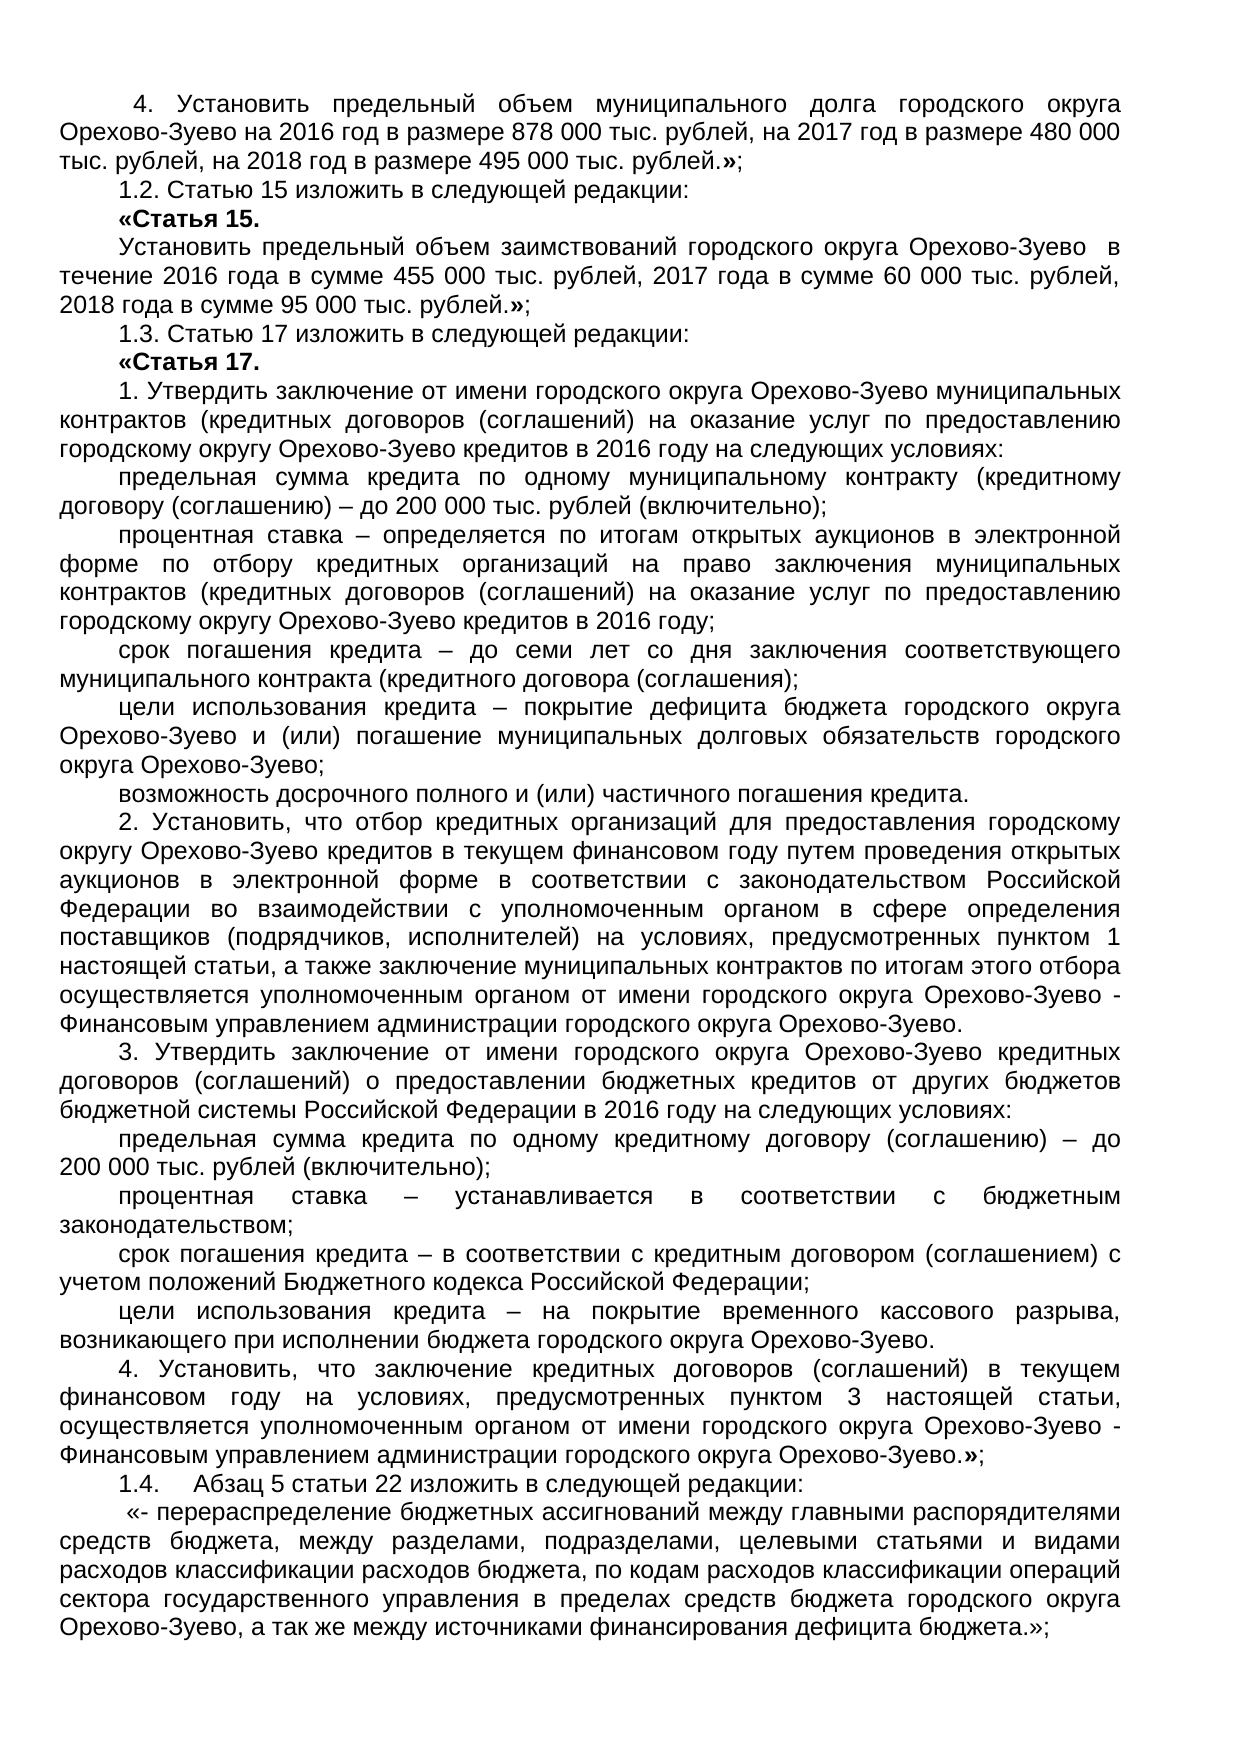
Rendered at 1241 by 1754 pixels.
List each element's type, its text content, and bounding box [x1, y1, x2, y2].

text 4. Установить, что заключение кредитных договоров (соглашений) в текущем финансовом году на условиях, предусмотренных пунктом 3 настоящей статьи, осуществляется уполномоченным органом от имени городского округа Орехово-Зуево - Финансовым управлением администрации городского округа Орехово-Зуево.»; [59, 1354, 1122, 1469]
text срок погашения кредита – в соответствии с кредитным договором (соглашением) с учетом положений Бюджетного кодекса Российской Федерации; [59, 1239, 1122, 1296]
list Абзац 5 статьи 22 изложить в следующей редакции: [118, 1469, 1122, 1497]
text 3. Утвердить заключение от имени городского округа Орехово-Зуево кредитных договоров (соглашений) о предоставлении бюджетных кредитов от других бюджетов бюджетной системы Российской Федерации в 2016 году на следующих условиях: [59, 1037, 1122, 1124]
text процентная ставка – устанавливается в соответствии с бюджетным законодательством; [59, 1181, 1122, 1239]
text «Статья 15. [59, 204, 1122, 232]
text «Статья 17. [59, 347, 1122, 376]
text возможность досрочного полного и (или) частичного погашения кредита. [59, 779, 1122, 807]
text цели использования кредита – на покрытие временного кассового разрыва, возникающего при исполнении бюджета городского округа Орехово-Зуево. [59, 1296, 1122, 1354]
text 1.3. Статью 17 изложить в следующей редакции: [59, 319, 1122, 347]
text 2. Установить, что отбор кредитных организаций для предоставления городскому округу Орехово-Зуево кредитов в текущем финансовом году путем проведения открытых аукционов в электронной форме в соответствии с законодательством Российской Федерации во взаимодействии с уполномоченным органом в сфере определения поставщиков (подрядчиков, исполнителей) на условиях, предусмотренных пунктом 1 настоящей статьи, а также заключение муниципальных контрактов по итогам этого отбора осуществляется уполномоченным органом от имени городского округа Орехово-Зуево - Финансовым управлением администрации городского округа Орехово-Зуево. [59, 807, 1122, 1037]
text 4. Установить предельный объем муниципального долга городского округа Орехово-Зуево на 2016 год в размере 878 000 тыс. рублей, на 2017 год в размере 480 000 тыс. рублей, на 2018 год в размере 495 000 тыс. рублей.»; [59, 89, 1122, 175]
text 1.2. Статью 15 изложить в следующей редакции: [59, 175, 1122, 204]
text 1. Утвердить заключение от имени городского округа Орехово-Зуево муниципальных контрактов (кредитных договоров (соглашений) на оказание услуг по предоставлению городскому округу Орехово-Зуево кредитов в 2016 году на следующих условиях: [59, 376, 1122, 462]
text предельная сумма кредита по одному муниципальному контракту (кредитному договору (соглашению) – до 200 000 тыс. рублей (включительно); [59, 462, 1122, 520]
text срок погашения кредита – до семи лет со дня заключения соответствующего муниципального контракта (кредитного договора (соглашения); [59, 635, 1122, 692]
text «- перераспределение бюджетных ассигнований между главными распорядителями средств бюджета, между разделами, подразделами, целевыми статьями и видами расходов классификации расходов бюджета, по кодам расходов классификации операций сектора государственного управления в пределах средств бюджета городского округа Орехово-Зуево, а так же между источниками финансирования дефицита бюджета.»; [59, 1497, 1122, 1641]
text цели использования кредита – покрытие дефицита бюджета городского округа Орехово-Зуево и (или) погашение муниципальных долговых обязательств городского округа Орехово-Зуево; [59, 692, 1122, 779]
text предельная сумма кредита по одному кредитному договору (соглашению) – до 200 000 тыс. рублей (включительно); [59, 1124, 1122, 1181]
text Установить предельный объем заимствований городского округа Орехово-Зуево в течение 2016 года в сумме 455 000 тыс. рублей, 2017 года в сумме 60 000 тыс. рублей, 2018 года в сумме 95 000 тыс. рублей.»; [59, 232, 1122, 319]
text процентная ставка – определяется по итогам открытых аукционов в электронной форме по отбору кредитных организаций на право заключения муниципальных контрактов (кредитных договоров (соглашений) на оказание услуг по предоставлению городскому округу Орехово-Зуево кредитов в 2016 году; [59, 520, 1122, 635]
